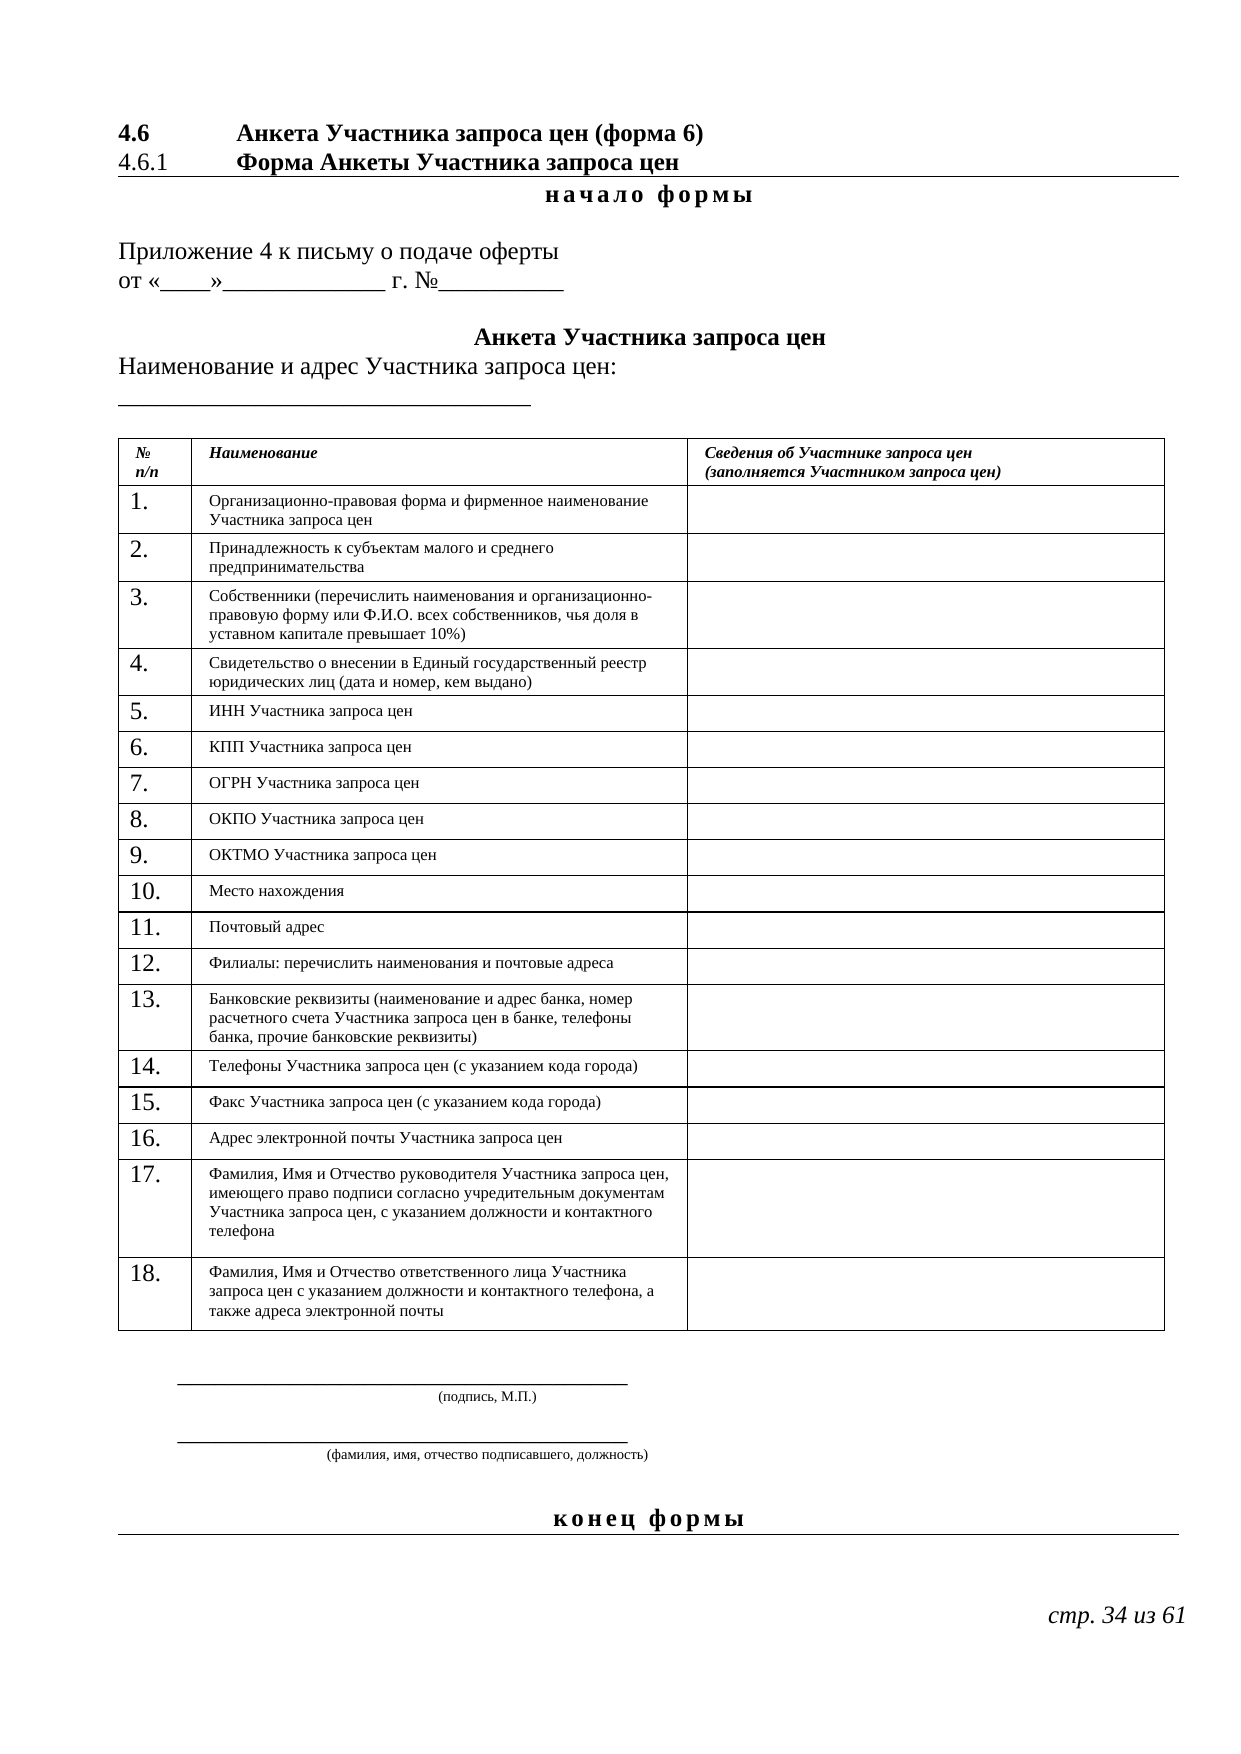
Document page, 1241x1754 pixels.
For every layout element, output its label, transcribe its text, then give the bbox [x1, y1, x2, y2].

table_cell Свидетельство о внесении в Единый государственный реестр юридических лиц (дата и номер, кем выдано) [192, 649, 687, 695]
table_cell Телефоны Участника запроса цен (с указанием кода города) [192, 1051, 687, 1086]
table_cell [119, 582, 191, 647]
table_cell Фамилия, Имя и Отчество руководителя Участника запроса цен, имеющего право подписи согласно учредительным документам Участника запроса цен, с указанием должности и контактного телефона [192, 1160, 687, 1257]
table_cell [119, 486, 191, 533]
table_cell [119, 913, 191, 947]
subtitle Анкета Участника запроса цен (форма 6) [118, 118, 1181, 147]
text Форма Анкеты Участника запроса цен [118, 147, 1181, 176]
text начало формы [118, 177, 1179, 207]
text конец формы [118, 1503, 1179, 1534]
table_cell Банковские реквизиты (наименование и адрес банка, номер расчетного счета Участника запроса цен в банке, телефоны банка, прочие банковские реквизиты) [192, 985, 687, 1050]
table_cell [688, 486, 1164, 533]
text ____________________________________ [118, 1359, 1181, 1388]
table_cell [688, 1124, 1164, 1158]
table_cell [119, 1051, 191, 1086]
table_cell Почтовый адрес [192, 913, 687, 947]
table_cell [688, 732, 1164, 767]
table_cell [119, 949, 191, 983]
table_cell [688, 1051, 1164, 1086]
table_cell Фамилия, Имя и Отчество ответственного лица Участника запроса цен с указанием должности и контактного телефона, а также адреса электронной почты [192, 1258, 687, 1330]
table_cell Филиалы: перечислить наименования и почтовые адреса [192, 949, 687, 983]
table_cell ОКТМО Участника запроса цен [192, 840, 687, 875]
table_cell [119, 534, 191, 581]
table_cell Факс Участника запроса цен (с указанием кода города) [192, 1088, 687, 1122]
table_cell [688, 534, 1164, 581]
table_header Сведения об Участнике запроса цен (заполняется Участником запроса цен) [688, 439, 1164, 485]
text ____________________________________ [118, 1417, 1181, 1446]
table_cell [688, 768, 1164, 803]
table_cell [119, 732, 191, 767]
table_cell КПП Участника запроса цен [192, 732, 687, 767]
text (подпись, М.П.) [118, 1388, 797, 1417]
text _________________________________ [118, 380, 1181, 409]
table_cell Собственники (перечислить наименования и организационно-правовую форму или Ф.И.О. всех собственников, чья доля в уставном капитале превышает 10%) [192, 582, 687, 647]
table_cell Место нахождения [192, 876, 687, 911]
table_cell [119, 768, 191, 803]
table_cell [119, 876, 191, 911]
table_cell [688, 582, 1164, 647]
table_cell [688, 876, 1164, 911]
table_cell [688, 1258, 1164, 1330]
table_cell [119, 1258, 191, 1330]
table_cell [119, 840, 191, 875]
table_cell [119, 804, 191, 839]
table_cell [119, 649, 191, 695]
table_cell [688, 840, 1164, 875]
text Наименование и адрес Участника запроса цен: [118, 351, 1181, 380]
text Анкета Участника запроса цен [118, 322, 1181, 351]
table_cell [688, 649, 1164, 695]
table_header № п/п [119, 439, 191, 485]
table_cell [119, 696, 191, 731]
table_cell Адрес электронной почты Участника запроса цен [192, 1124, 687, 1158]
table_header Наименование [192, 439, 687, 485]
table_cell ОГРН Участника запроса цен [192, 768, 687, 803]
table_cell [119, 1124, 191, 1158]
table_cell [688, 949, 1164, 983]
table_cell [119, 1160, 191, 1257]
table_cell ОКПО Участника запроса цен [192, 804, 687, 839]
table_cell ИНН Участника запроса цен [192, 696, 687, 731]
table_cell Организационно-правовая форма и фирменное наименование Участника запроса цен [192, 486, 687, 533]
table_cell [688, 1088, 1164, 1122]
table_cell [119, 985, 191, 1050]
table_cell [688, 913, 1164, 947]
table_cell [688, 1160, 1164, 1257]
text Приложение 4 к письму о подаче оферты от «____»_____________ г. №__________ [118, 236, 1181, 294]
table_cell [688, 804, 1164, 839]
table_cell [119, 1088, 191, 1122]
table_cell [688, 696, 1164, 731]
table_cell [688, 985, 1164, 1050]
table_cell Принадлежность к субъектам малого и среднего предпринимательства [192, 534, 687, 581]
text (фамилия, имя, отчество подписавшего, должность) [118, 1446, 797, 1474]
